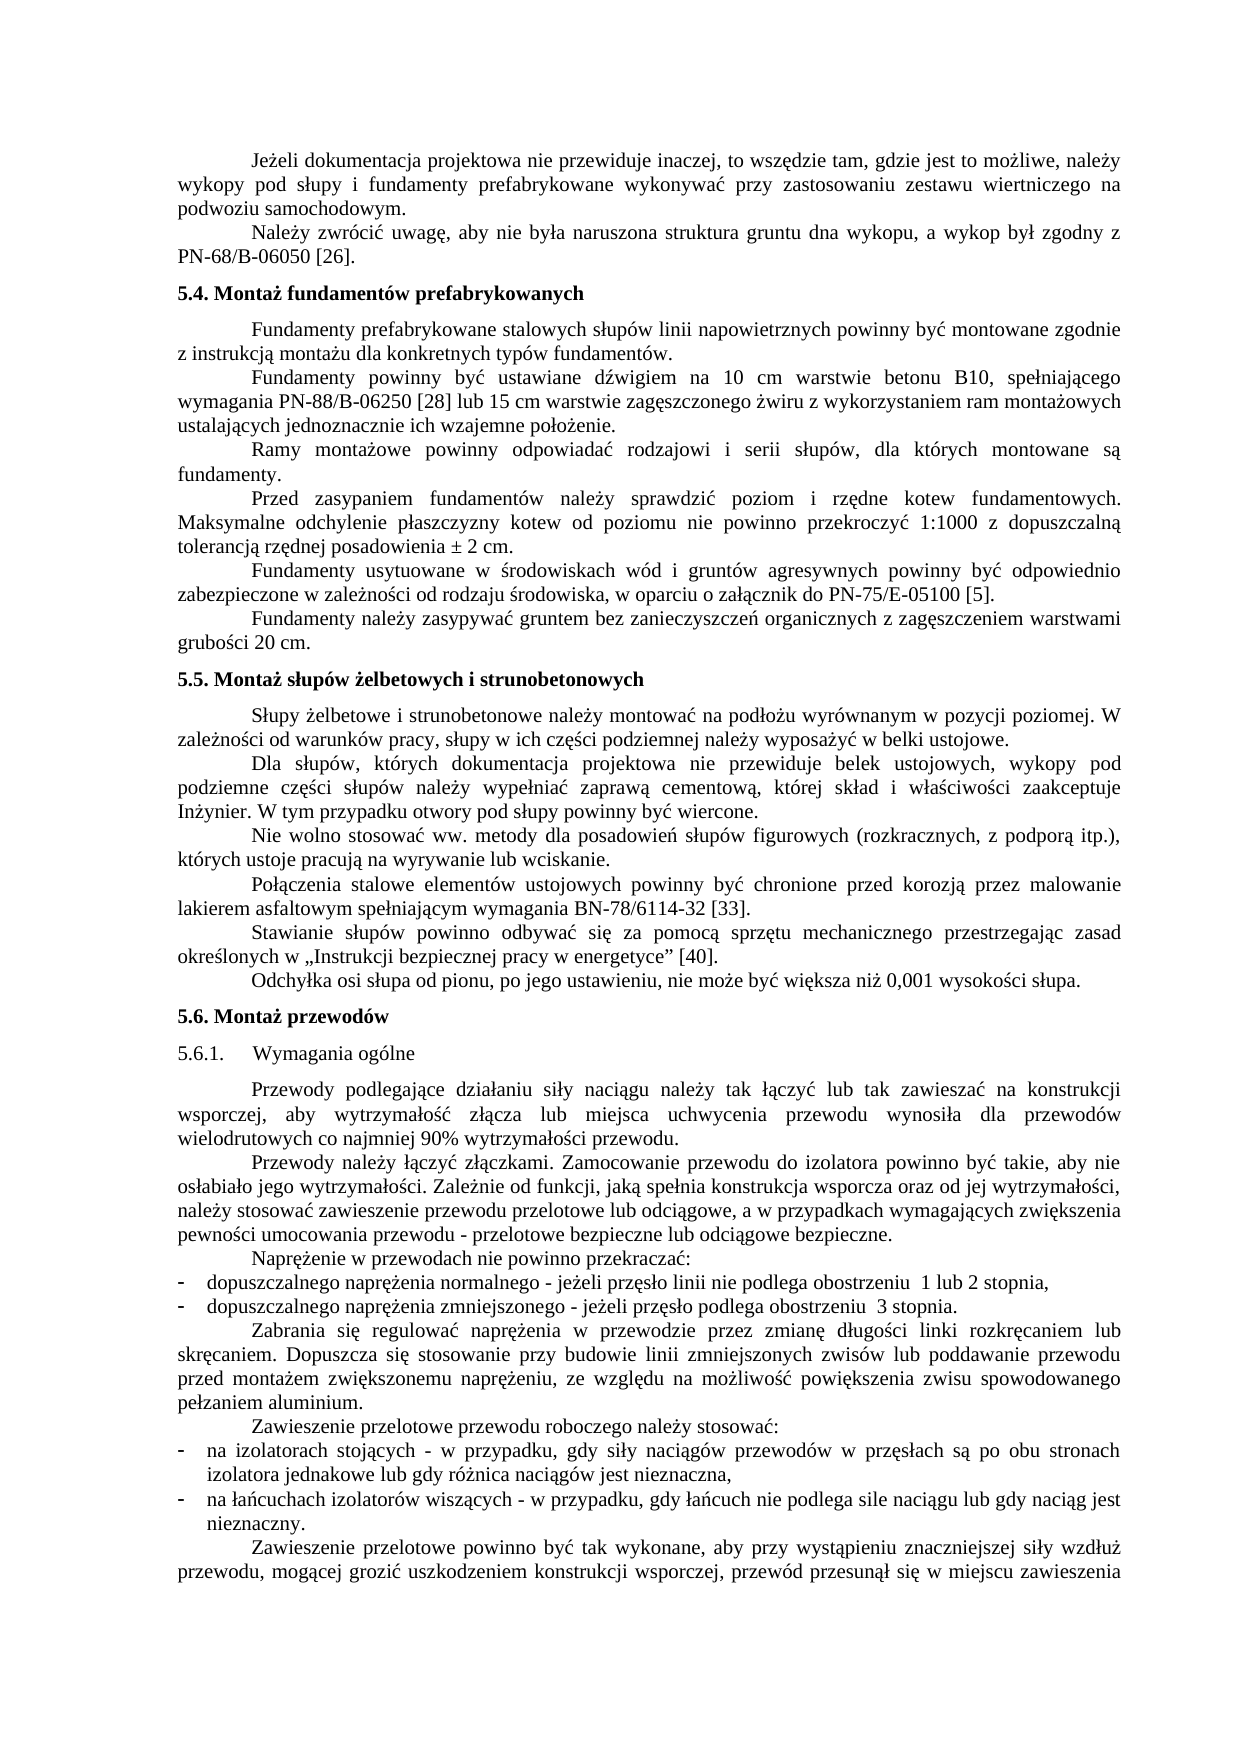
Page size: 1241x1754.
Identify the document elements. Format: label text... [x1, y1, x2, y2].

text Przewody należy łączyć złączkami. Zamocowanie przewodu do izolatora powinno być takie, aby nie osłabiało jego wytrzymałości. Zależnie od funkcji, jaką spełnia konstrukcja wsporcza oraz od jej wytrzymałości, należy stosować zawieszenie przewodu przelotowe lub odciągowe, a w przypadkach wymagających zwiększenia pewności umocowania przewodu - przelotowe bezpieczne lub odciągowe bezpieczne. [177, 1149, 1122, 1246]
list na łańcuchach izolatorów wiszących - w przypadku, gdy łańcuch nie podlega sile naciągu lub gdy naciąg jest nieznaczny. [177, 1486, 1122, 1534]
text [177, 1534, 1122, 1583]
text Należy zwrócić uwagę, aby nie była naruszona struktura gruntu dna wykopu, a wykop był zgodny z PN-68/B-06050 [26]. [177, 220, 1122, 268]
text Fundamenty prefabrykowane stalowych słupów linii napowietrznych powinny być montowane zgodnie z instrukcją montażu dla konkretnych typów fundamentów. [177, 317, 1122, 365]
text Odchyłka osi słupa od pionu, po jego ustawieniu, nie może być większa niż 0,001 wysokości słupa. [177, 968, 1122, 992]
text Fundamenty usytuowane w środowiskach wód i gruntów agresywnych powinny być odpowiednio zabezpieczone w zależności od rodzaju środowiska, w oparciu o załącznik do PN-75/E-05100 [5]. [177, 558, 1122, 606]
text Zabrania się regulować naprężenia w przewodzie przez zmianę długości linki rozkręcaniem lub skręcaniem. Dopuszcza się stosowanie przy budowie linii zmniejszonych zwisów lub poddawanie przewodu przed montażem zwiększonemu naprężeniu, ze względu na możliwość powiększenia zwisu spowodowanego pełzaniem aluminium. [177, 1318, 1122, 1414]
text Zawieszenie przelotowe przewodu roboczego należy stosować: [177, 1414, 1122, 1438]
text Przed zasypaniem fundamentów należy sprawdzić poziom i rzędne kotew fundamentowych. Maksymalne odchylenie płaszczyzny kotew od poziomu nie powinno przekroczyć 1:1000 z dopuszczalną tolerancją rzędnej posadowienia ± 2 cm. [177, 486, 1122, 558]
text Dla słupów, których dokumentacja projektowa nie przewiduje belek ustojowych, wykopy pod podziemne części słupów należy wypełniać zaprawą cementową, której skład i właściwości zaakceptuje Inżynier. W tym przypadku otwory pod słupy powinny być wiercone. [177, 751, 1122, 823]
subtitle 5.5. Montaż słupów żelbetowych i strunobetonowych [177, 666, 1122, 691]
text Nie wolno stosować ww. metody dla posadowień słupów figurowych (rozkracznych, z podporą itp.), których ustoje pracują na wyrywanie lub wciskanie. [177, 823, 1122, 871]
text Przewody podlegające działaniu siły naciągu należy tak łączyć lub tak zawieszać na konstrukcji wsporczej, aby wytrzymałość złącza lub miejsca uchwycenia przewodu wynosiła dla przewodów wielodrutowych co najmniej 90% wytrzymałości przewodu. [177, 1077, 1122, 1149]
text Ramy montażowe powinny odpowiadać rodzajowi i serii słupów, dla których montowane są fundamenty. [177, 437, 1122, 486]
subtitle 5.4. Montaż fundamentów prefabrykowanych [177, 281, 1122, 304]
list na izolatorach stojących - w przypadku, gdy siły naciągów przewodów w przęsłach są po obu stronach izolatora jednakowe lub gdy różnica naciągów jest nieznaczna, [177, 1438, 1122, 1486]
text Połączenia stalowe elementów ustojowych powinny być chronione przed korozją przez malowanie lakierem asfaltowym spełniającym wymagania BN-78/6114-32 [33]. [177, 871, 1122, 919]
list Wymagania ogólne [177, 1041, 1122, 1065]
text Naprężenie w przewodach nie powinno przekraczać: [177, 1246, 1122, 1270]
text Fundamenty należy zasypywać gruntem bez zanieczyszczeń organicznych z zagęszczeniem warstwami grubości 20 cm. [177, 606, 1122, 654]
text Słupy żelbetowe i strunobetonowe należy montować na podłożu wyrównanym w pozycji poziomej. W zależności od warunków pracy, słupy w ich części podziemnej należy wyposażyć w belki ustojowe. [177, 703, 1122, 751]
list dopuszczalnego naprężenia normalnego - jeżeli przęsło linii nie podlega obostrzeniu 1 lub 2 stopnia, [177, 1270, 1122, 1294]
text Jeżeli dokumentacja projektowa nie przewiduje inaczej, to wszędzie tam, gdzie jest to możliwe, należy wykopy pod słupy i fundamenty prefabrykowane wykonywać przy zastosowaniu zestawu wiertniczego na podwoziu samochodowym. [177, 148, 1122, 220]
text Stawianie słupów powinno odbywać się za pomocą sprzętu mechanicznego przestrzegając zasad określonych w „Instrukcji bezpiecznej pracy w energetyce” [40]. [177, 919, 1122, 968]
subtitle 5.6. Montaż przewodów [177, 1004, 1122, 1028]
text Fundamenty powinny być ustawiane dźwigiem na 10 cm warstwie betonu B10, spełniającego wymagania PN-88/B-06250 [28] lub 15 cm warstwie zagęszczonego żwiru z wykorzystaniem ram montażowych ustalających jednoznacznie ich wzajemne położenie. [177, 365, 1122, 437]
list dopuszczalnego naprężenia zmniejszonego - jeżeli przęsło podlega obostrzeniu 3 stopnia. [177, 1294, 1122, 1318]
